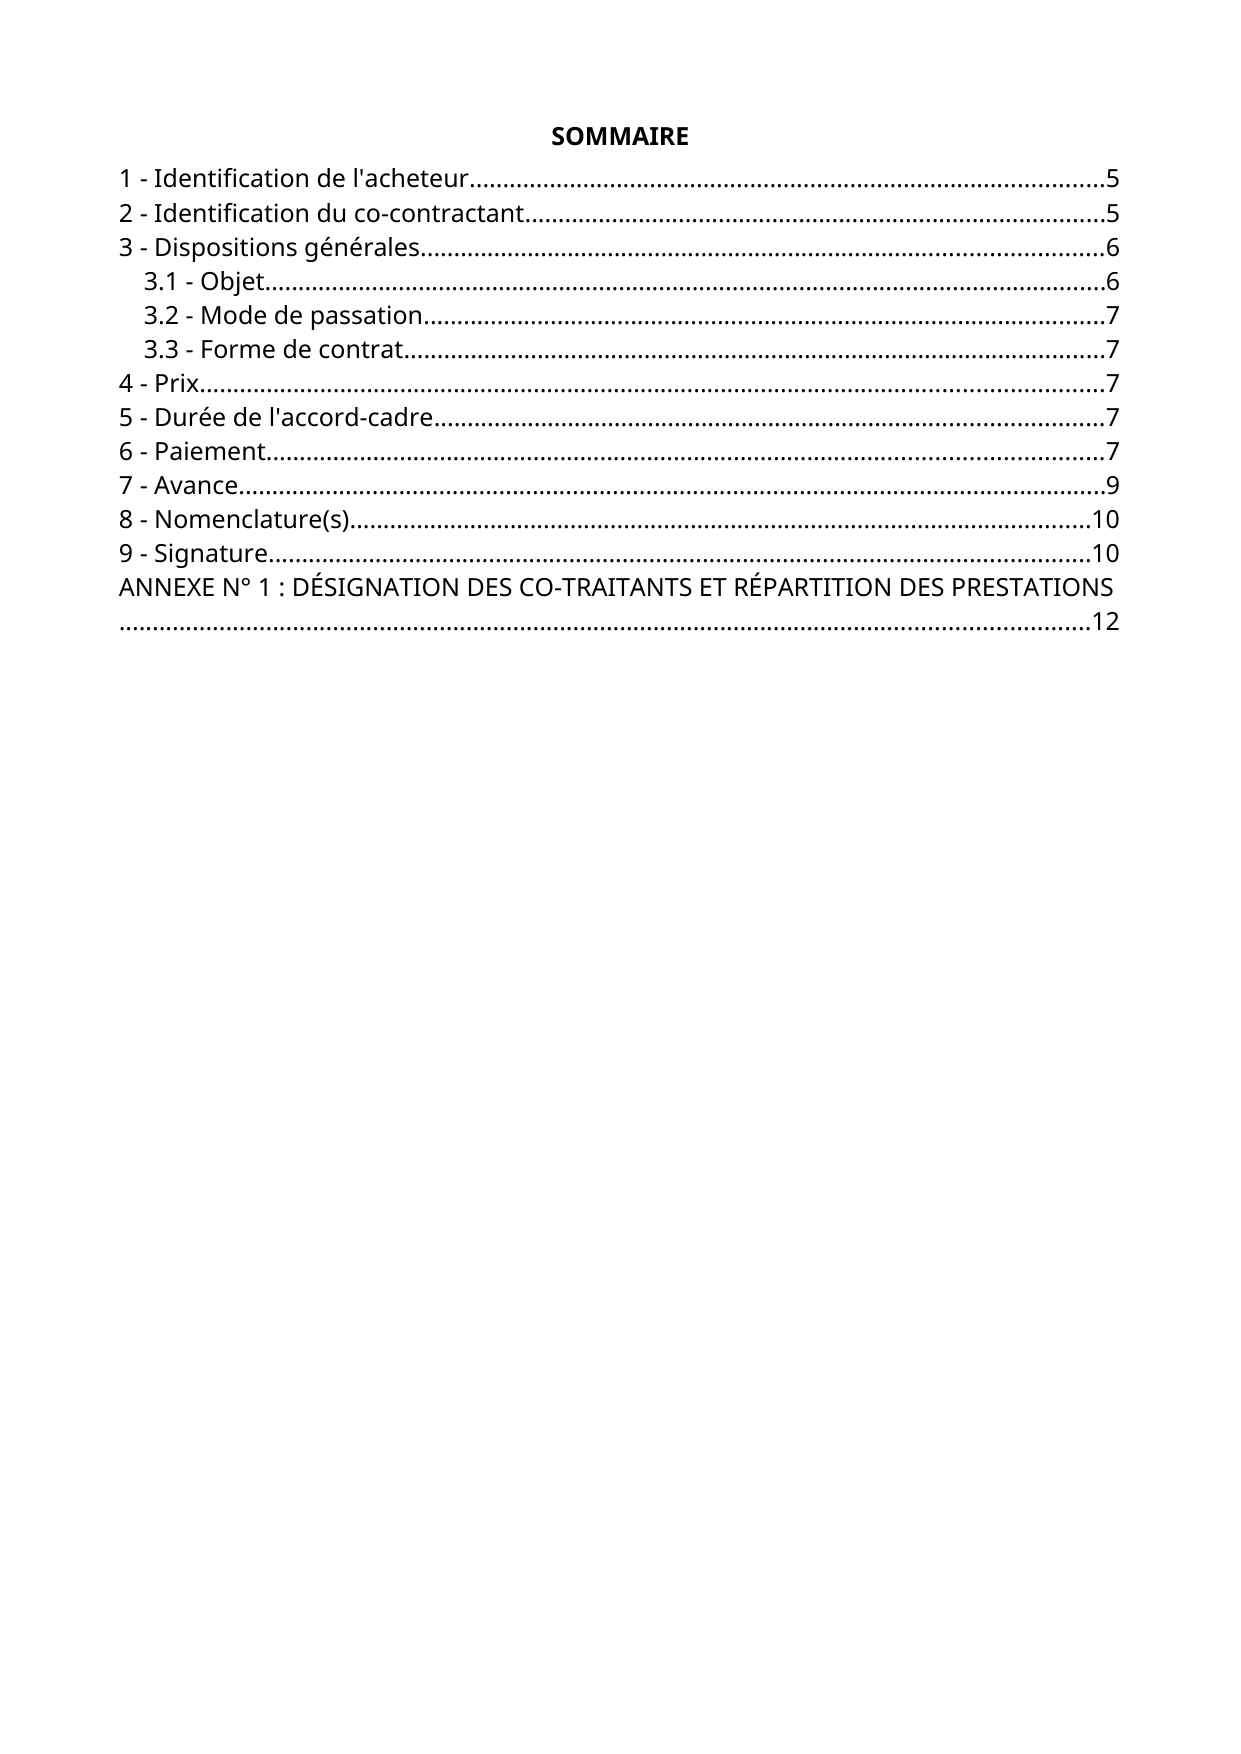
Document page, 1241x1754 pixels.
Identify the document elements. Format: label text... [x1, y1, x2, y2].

text 5 - Durée de l'accord-cadre 7 [119, 399, 1121, 434]
text 3.2 - Mode de passation 7 [144, 297, 1121, 331]
text 6 - Paiement 7 [119, 434, 1121, 468]
text 8 - Nomenclature(s) 10 [119, 502, 1121, 536]
text 2 - Identification du co-contractant 5 [119, 195, 1121, 229]
text SOMMAIRE [119, 119, 1121, 153]
text 3.3 - Forme de contrat 7 [144, 331, 1121, 366]
text 4 - Prix 7 [119, 366, 1121, 399]
text 1 - Identification de l'acheteur 5 [119, 161, 1121, 195]
text 3.1 - Objet 6 [144, 263, 1121, 297]
text ANNEXE N° 1 : DÉSIGNATION DES CO-TRAITANTS ET RÉPARTITION DES PRESTATIONS 12 [119, 570, 1121, 638]
text 3 - Dispositions générales 6 [119, 229, 1121, 263]
text 9 - Signature 10 [119, 536, 1121, 570]
text 7 - Avance 9 [119, 468, 1121, 502]
